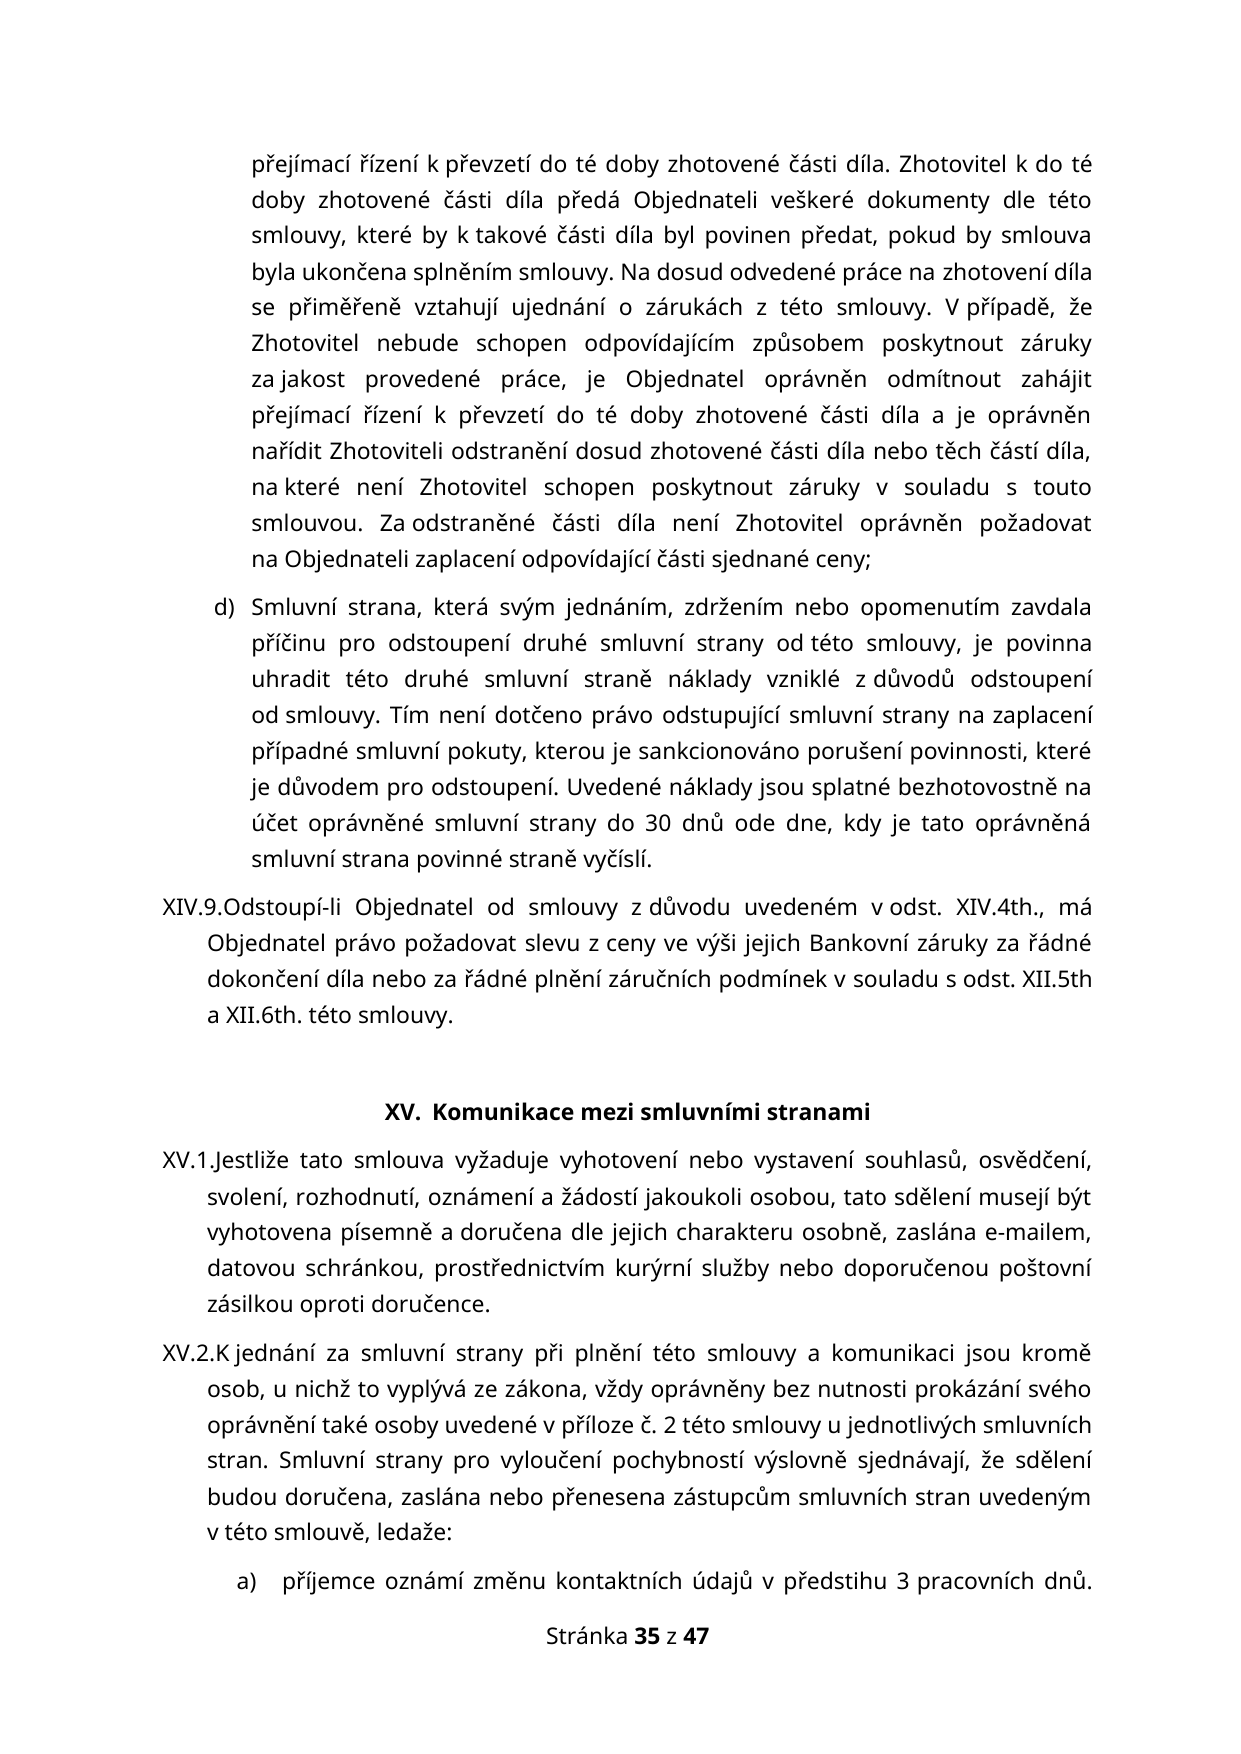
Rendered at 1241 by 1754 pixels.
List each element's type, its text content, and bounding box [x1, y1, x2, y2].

list Komunikace mezi smluvními stranami [162, 1096, 1093, 1127]
list Jestliže tato smlouva vyžaduje vyhotovení nebo vystavení souhlasů, osvědčení, svolení, rozhodnutí, oznámení a žádostí jakoukoli osobou, tato sdělení musejí být vyhotovena písemně a doručena dle jejich charakteru osobně, zaslána e-mailem, datovou schránkou, prostřednictvím kurýrní služby nebo doporučenou poštovní zásilkou oproti doručence. [162, 1144, 1093, 1319]
list Odstoupí-li Objednatel od smlouvy z důvodu uvedeném v odst. XIV.4., má Objednatel právo požadovat slevu z ceny ve výši jejich Bankovní záruky za řádné dokončení díla nebo za řádné plnění záručních podmínek v souladu s odst. XII.5 a XII.6. této smlouvy. [162, 891, 1093, 1030]
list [236, 1565, 1093, 1596]
list Smluvní strana, která svým jednáním, zdržením nebo opomenutím zavdala příčinu pro odstoupení druhé smluvní strany od této smlouvy, je povinna uhradit této druhé smluvní straně náklady vzniklé z důvodů odstoupení od smlouvy. Tím není dotčeno právo odstupující smluvní strany na zaplacení případné smluvní pokuty, kterou je sankcionováno porušení povinnosti, které je důvodem pro odstoupení. Uvedené náklady jsou splatné bezhotovostně na účet oprávněné smluvní strany do 30 dnů ode dne, kdy je tato oprávněná smluvní strana povinné straně vyčíslí. [214, 591, 1093, 874]
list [214, 148, 1093, 574]
list K jednání za smluvní strany při plnění této smlouvy a komunikaci jsou kromě osob, u nichž to vyplývá ze zákona, vždy oprávněny bez nutnosti prokázání svého oprávnění také osoby uvedené v příloze č. 2 této smlouvy u jednotlivých smluvních stran. Smluvní strany pro vyloučení pochybností výslovně sjednávají, že sdělení budou doručena, zaslána nebo přenesena zástupcům smluvních stran uvedeným v této smlouvě, ledaže: [162, 1337, 1093, 1548]
